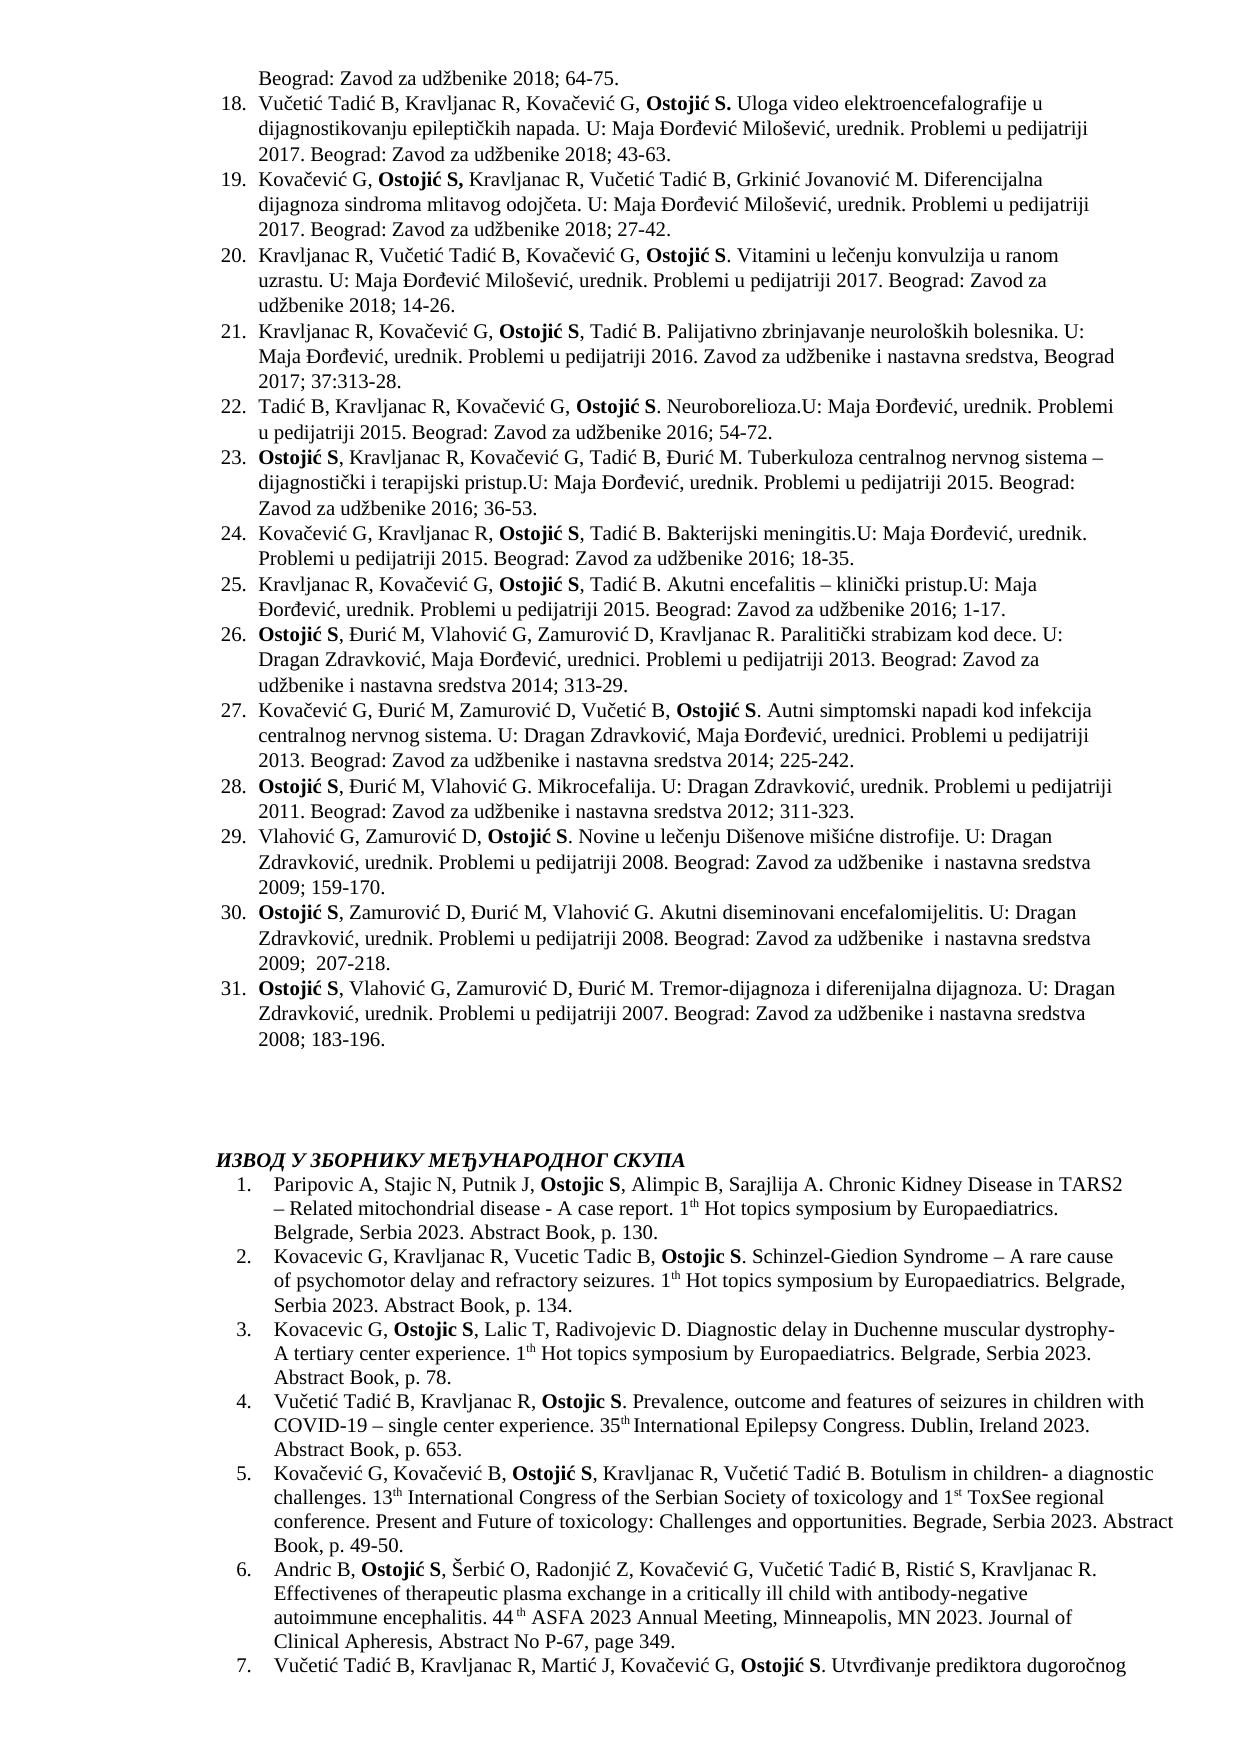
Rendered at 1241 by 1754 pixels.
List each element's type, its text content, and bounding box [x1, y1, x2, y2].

table_cell Kravljanac R, Kovačević G, Ostojić S, Tadić B. Palijativno zbrinjavanje neuroloških bolesnika. U: Maja Đorđević, urednik. Problemi u pedijatriji 2016. Zavod za udžbenike i nastavna sredstva, Beograd 2017; 37:313-28. [172, 319, 1132, 394]
table_cell Ostojić S, Vlahović G, Zamurović D, Đurić M. Tremor-dijagnoza i diferenijalna dijagnoza. U: Dragan Zdravković, urednik. Problemi u pedijatriji 2007. Beograd: Zavod za udžbenike i nastavna sredstva 2008; 183-196. [172, 976, 1132, 1052]
table_cell Vučetić Tadić B, Kravljanac R, Ostojic S. Prevalence, outcome and features of seizures in children with COVID-19 – single center experience. 35th International Epilepsy Congress. Dublin, Ireland 2023. Abstract Book, p. 653. [187, 1389, 1161, 1461]
table_cell Kravljanac R, Vučetić Tadić B, Kovačević G, Ostojić S. Vitamini u lečenju konvulzija u ranom uzrastu. U: Maja Đorđević Milošević, urednik. Problemi u pedijatriji 2017. Beograd: Zavod za udžbenike 2018; 14-26. [172, 243, 1132, 318]
table_cell Kravljanac R, Kovačević G, Ostojić S, Tadić B. Akutni encefalitis – klinički pristup.U: Maja Đorđević, urednik. Problemi u pedijatriji 2015. Beograd: Zavod za udžbenike 2016; 1-17. [172, 571, 1132, 622]
table_cell Kovačević G, Kravljanac R, Ostojić S, Tadić B. Bakterijski meningitis.U: Maja Đorđević, urednik. Problemi u pedijatriji 2015. Beograd: Zavod za udžbenike 2016; 18-35. [172, 521, 1132, 571]
table_cell Ostojić S, Đurić M, Vlahović G. Mikrocefalija. U: Dragan Zdravković, urednik. Problemi u pedijatriji 2011. Beograd: Zavod za udžbenike i nastavna sredstva 2012; 311-323. [172, 774, 1132, 824]
table_cell Kovacevic G, Kravljanac R, Vucetic Tadic B, Ostojic S. Schinzel-Giedion Syndrome – A rare cause of psychomotor delay and refractory seizures. 1th Hot topics symposium by Europaediatrics. Belgrade, Serbia 2023. Abstract Book, p. 134. [187, 1244, 1161, 1317]
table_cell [172, 66, 1132, 91]
table_cell Vučetić Tadić B, Kravljanac R, Kovačević G, Ostojić S. Uloga video elektroencefalografije u dijagnostikovanju epileptičkih napada. U: Maja Đorđević Milošević, urednik. Problemi u pedijatriji 2017. Beograd: Zavod za udžbenike 2018; 43-63. [172, 91, 1132, 167]
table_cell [187, 1654, 1161, 1677]
table_cell Kovačević G, Ostojić S, Kravljanac R, Vučetić Tadić B, Grkinić Jovanović M. Diferencijalna dijagnoza sindroma mlitavog odojčeta. U: Maja Đorđević Milošević, urednik. Problemi u pedijatriji 2017. Beograd: Zavod za udžbenike 2018; 27-42. [172, 167, 1132, 243]
table_cell Kovacevic G, Ostojic S, Lalic T, Radivojevic D. Diagnostic delay in Duchenne muscular dystrophy- A tertiary center experience. 1th Hot topics symposium by Europaediatrics. Belgrade, Serbia 2023. Abstract Book, p. 78. [187, 1317, 1161, 1389]
table_cell Ostojić S, Kravljanac R, Kovačević G, Tadić B, Đurić M. Tuberkuloza centralnog nervnog sistema – dijagnostički i terapijski pristup.U: Maja Đorđević, urednik. Problemi u pedijatriji 2015. Beograd: Zavod za udžbenike 2016; 36-53. [172, 445, 1132, 521]
table_cell Kovačević G, Đurić M, Zamurović D, Vučetić B, Ostojić S. Autni simptomski napadi kod infekcija centralnog nervnog sistema. U: Dragan Zdravković, Maja Đorđević, urednici. Problemi u pedijatriji 2013. Beograd: Zavod za udžbenike i nastavna sredstva 2014; 225-242. [172, 698, 1132, 774]
table_cell Ostojić S, Đurić M, Vlahović G, Zamurović D, Kravljanac R. Paralitički strabizam kod dece. U: Dragan Zdravković, Maja Đorđević, urednici. Problemi u pedijatriji 2013. Beograd: Zavod za udžbenike i nastavna sredstva 2014; 313-29. [172, 622, 1132, 698]
table_cell Kovačević G, Kovačević B, Ostojić S, Kravljanac R, Vučetić Tadić B. Botulism in children- a diagnostic challenges. 13th International Congress of the Serbian Society of toxicology and 1st ToxSee regional conference. Present and Future of toxicology: Challenges and opportunities. Begrade, Serbia 2023. Abstract Book, p. 49-50. [187, 1461, 1161, 1557]
table_cell Vlahović G, Zamurović D, Ostojić S. Novine u lečenju Dišenove mišićne distrofije. U: Dragan Zdravković, urednik. Problemi u pedijatriji 2008. Beograd: Zavod za udžbenike i nastavna sredstva 2009; 159-170. [172, 824, 1132, 900]
table_cell Tadić B, Kravljanac R, Kovačević G, Ostojić S. Neuroborelioza.U: Maja Đorđević, urednik. Problemi u pedijatriji 2015. Beograd: Zavod za udžbenike 2016; 54-72. [172, 394, 1132, 445]
table_cell Ostojić S, Zamurović D, Đurić M, Vlahović G. Akutni diseminovani encefalomijelitis. U: Dragan Zdravković, urednik. Problemi u pedijatriji 2008. Beograd: Zavod za udžbenike i nastavna sredstva 2009; 207-218. [172, 900, 1132, 976]
text ИЗВОД У ЗБОРНИКУ МЕЂУНАРОДНОГ СКУПА [216, 1148, 1053, 1172]
table_cell Andric B, Ostojić S, Šerbić O, Radonjić Z, Kovačević G, Vučetić Tadić B, Ristić S, Kravljanac R. Effectivenes of therapeutic plasma exchange in a critically ill child with antibody-negative autoimmune encephalitis. 44 th ASFA 2023 Annual Meeting, Minneapolis, MN 2023. Journal of Clinical Apheresis, Abstract No P-67, page 349. [187, 1557, 1161, 1653]
table_header Paripovic A, Stajic N, Putnik J, Ostojic S, Alimpic B, Sarajlija A. Chronic Kidney Disease in TARS2 – Related mitochondrial disease - A case report. 1th Hot topics symposium by Europaediatrics. Belgrade, Serbia 2023. Abstract Book, p. 130. [187, 1172, 1161, 1244]
